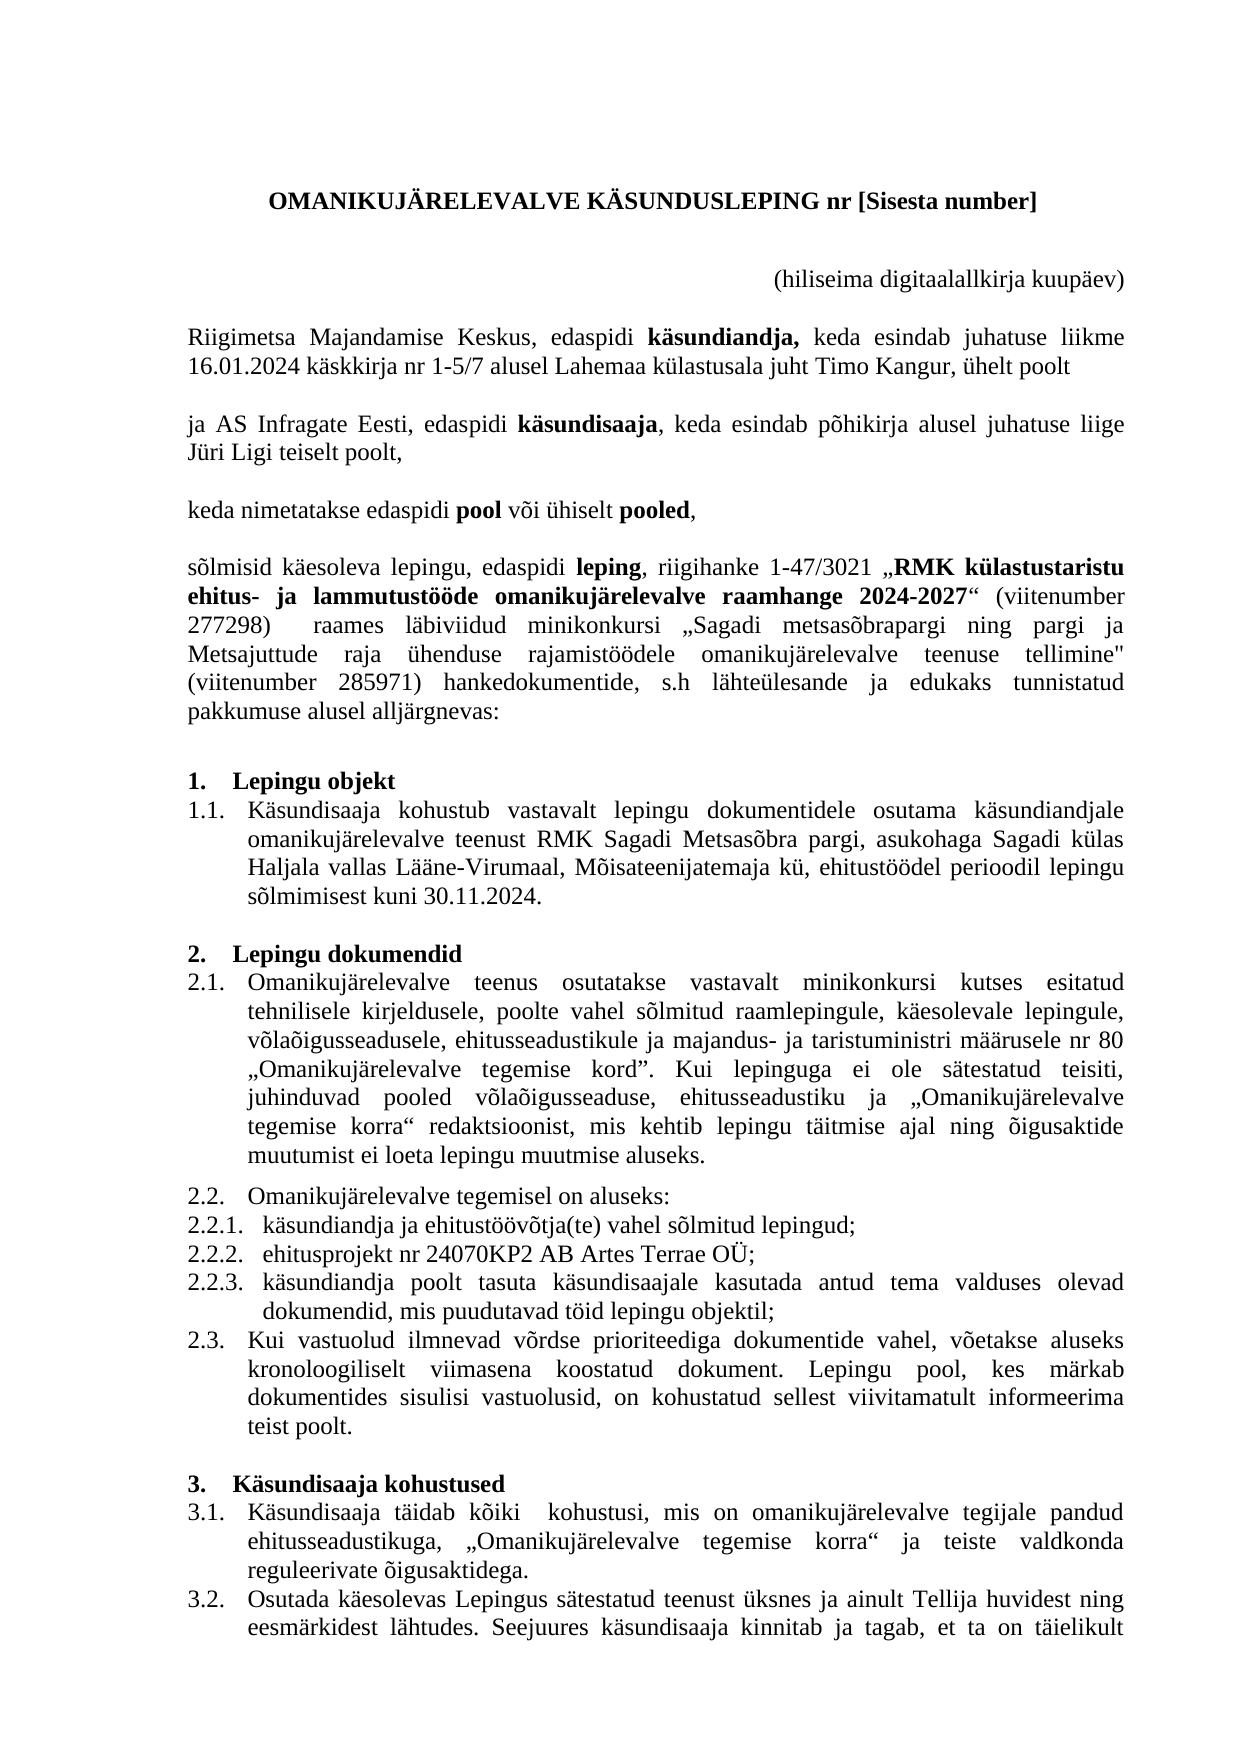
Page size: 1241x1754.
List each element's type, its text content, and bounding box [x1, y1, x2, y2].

text keda nimetatakse edaspidi pool või ühiselt pooled, [187, 495, 1125, 524]
text käsundiandja ja ehitustöövõtja(te) vahel sõlmitud lepingud; [187, 1210, 1125, 1239]
text Käsundisaaja kohustused [187, 1469, 1125, 1497]
text Omanikujärelevalve teenus osutatakse vastavalt minikonkursi kutses esitatud tehnilisele kirjeldusele, poolte vahel sõlmitud raamlepingule, käesolevale lepingule, võlaõigusseadusele, ehitusseadustikule ja majandus- ja taristuministri määrusele nr 80 „Omanikujärelevalve tegemise kord”. Kui lepinguga ei ole sätestatud teisiti, juhinduvad pooled võlaõigusseaduse, ehitusseadustiku ja „Omanikujärelevalve tegemise korra“ redaktsioonist, mis kehtib lepingu täitmise ajal ning õigusaktide muutumist ei loeta lepingu muutmise aluseks. [187, 967, 1125, 1169]
text Kui vastuolud ilmnevad võrdse prioriteediga dokumentide vahel, võetakse aluseks kronoloogiliselt viimasena koostatud dokument. Lepingu pool, kes märkab dokumentides sisulisi vastuolusid, on kohustatud sellest viivitamatult informeerima teist poolt. [187, 1325, 1125, 1440]
text käsundiandja poolt tasuta käsundisaajale kasutada antud tema valduses olevad dokumendid, mis puudutavad töid lepingu objektil; [187, 1267, 1125, 1325]
text Käsundisaaja täidab kõiki kohustusi, mis on omanikujärelevalve tegijale pandud ehitusseadustikuga, „Omanikujärelevalve tegemise korra“ ja teiste valdkonda reguleerivate õigusaktidega. [187, 1497, 1125, 1584]
text ja AS Infragate Eesti, edaspidi käsundisaaja, keda esindab alusel juhatuse liige Jüri Ligi teiselt poolt, [187, 409, 1125, 466]
text sõlmisid käesoleva lepingu, edaspidi leping, riigihanke 1-47/3021 „RMK külastustaristu ehitus- ja lammutustööde omanikujärelevalve raamhange 2024-2027“ (viitenumber 277298) raames läbiviidud minikonkursi „Sagadi metsasõbrapargi ning pargi ja Metsajuttude raja ühenduse rajamistöödele omanikujärelevalve teenuse tellimine" (viitenumber 285971) hankedokumentide, s.h lähteülesande ja edukaks tunnistatud pakkumuse alusel alljärgnevas: [187, 552, 1125, 725]
text Riigimetsa Majandamise Keskus, edaspidi käsundiandja, keda esindab nr 1-5/7 alusel Lahemaa külastusala juht Timo Kangur, ühelt poolt [187, 322, 1125, 380]
text ehitusprojekt nr 24070KP2 AB Artes Terrae OÜ; [187, 1239, 1125, 1267]
text Lepingu objekt [187, 766, 1125, 795]
text Lepingu dokumendid [187, 939, 1125, 967]
text Käsundisaaja kohustub vastavalt lepingu dokumentidele osutama käsundiandjale omanikujärelevalve teenust RMK Sagadi Metsasõbra pargi, asukohaga Sagadi külas Haljala vallas Lääne-Virumaal, Mõisateenijatemaja kü, ehitustöödel perioodil lepingu sõlmimisest kuni 30.11.2024. [187, 795, 1125, 910]
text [187, 1584, 1125, 1641]
text OMANIKUJÄRELEVALVE KÄSUNDUSLEPING nr [187, 186, 1125, 214]
text (hiliseima digitaalallkirja kuupäev) [187, 264, 1125, 293]
text Omanikujärelevalve tegemisel on aluseks: [187, 1181, 1125, 1210]
